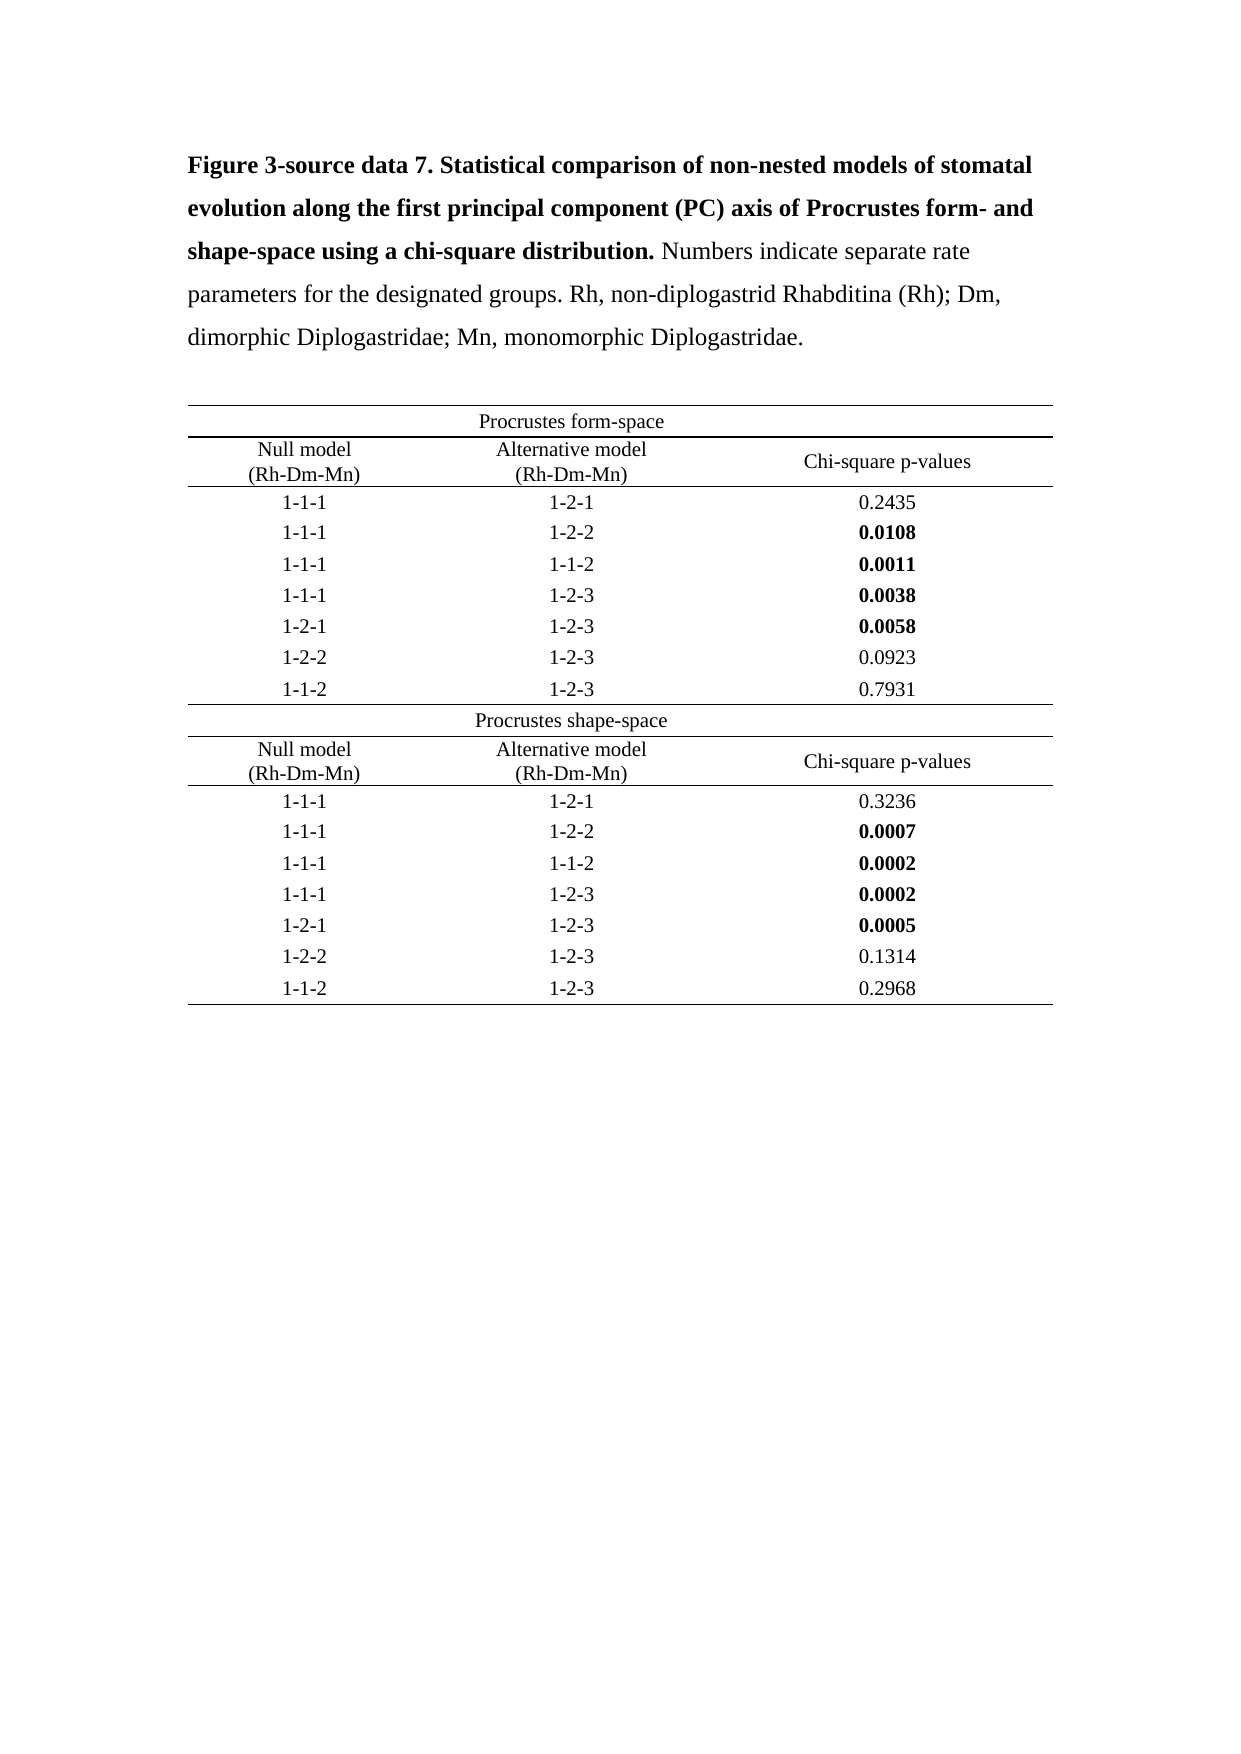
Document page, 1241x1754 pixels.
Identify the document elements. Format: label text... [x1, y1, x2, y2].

text Figure 3-source data 7. Statistical comparison of non-nested models of stomatal evolution along the first principal component (PC) axis of Procrustes form- and shape-space using a chi-square distribution. Numbers indicate separate rate parameters for the designated groups. Rh, non-diplogastrid Rhabditina (Rh); Dm, dimorphic Diplogastridae; Mn, monomorphic Diplogastridae. [187, 150, 1053, 351]
table_cell 1-1-1 [188, 579, 421, 611]
table_cell 1-1-1 [188, 816, 421, 847]
table_cell [188, 705, 421, 736]
table_cell 1-1-1 [188, 517, 421, 548]
table_cell 1-2-3 [421, 972, 722, 1003]
table_header [722, 406, 1053, 436]
table_cell Null model (Rh-Dm-Mn) [188, 737, 421, 785]
table_cell 0.0038 [722, 579, 1053, 611]
table_cell 1-2-1 [188, 611, 421, 642]
table_cell 1-2-2 [421, 816, 722, 847]
table_cell Alternative model (Rh-Dm-Mn) [421, 737, 722, 785]
table_cell 1-1-1 [188, 847, 421, 878]
table_cell 1-1-1 [188, 487, 421, 517]
table_cell 1-1-2 [421, 847, 722, 878]
table_cell [722, 705, 1053, 736]
table_cell 0.0108 [722, 517, 1053, 548]
table_cell 0.0011 [722, 548, 1053, 579]
table_header Procrustes form-space [421, 406, 722, 436]
table_cell 1-1-2 [421, 548, 722, 579]
table_cell 1-2-3 [421, 879, 722, 910]
table_cell 1-2-3 [421, 941, 722, 972]
table_cell 0.0002 [722, 879, 1053, 910]
table_cell 1-2-2 [188, 642, 421, 673]
table_cell Chi-square p-values [722, 737, 1053, 785]
table_cell 0.7931 [722, 673, 1053, 704]
table_cell 1-2-2 [421, 517, 722, 548]
table_cell 1-2-1 [188, 910, 421, 941]
table_cell 1-2-3 [421, 910, 722, 941]
table_header [188, 406, 421, 436]
table_cell 0.1314 [722, 941, 1053, 972]
table_cell 1-2-3 [421, 673, 722, 704]
table_cell 1-2-3 [421, 611, 722, 642]
table_cell 1-2-3 [421, 579, 722, 611]
table_cell Chi-square p-values [722, 438, 1053, 486]
table_cell 1-2-2 [188, 941, 421, 972]
table_cell 0.3236 [722, 786, 1053, 816]
table_cell 1-1-2 [188, 972, 421, 1003]
table_cell 0.0002 [722, 847, 1053, 878]
table_cell 1-1-1 [188, 548, 421, 579]
table_cell 1-1-1 [188, 879, 421, 910]
table_cell 0.2968 [722, 972, 1053, 1003]
table_cell 0.0923 [722, 642, 1053, 673]
table_cell 0.0005 [722, 910, 1053, 941]
table_cell Alternative model (Rh-Dm-Mn) [421, 438, 722, 486]
table_cell 0.2435 [722, 487, 1053, 517]
table_cell 1-1-2 [188, 673, 421, 704]
table_cell 1-2-3 [421, 642, 722, 673]
table_cell Procrustes shape-space [421, 705, 722, 736]
table_cell 0.0058 [722, 611, 1053, 642]
table_cell 0.0007 [722, 816, 1053, 847]
table_cell 1-1-1 [188, 786, 421, 816]
table_cell 1-2-1 [421, 786, 722, 816]
table_cell Null model (Rh-Dm-Mn) [188, 438, 421, 486]
table_cell 1-2-1 [421, 487, 722, 517]
